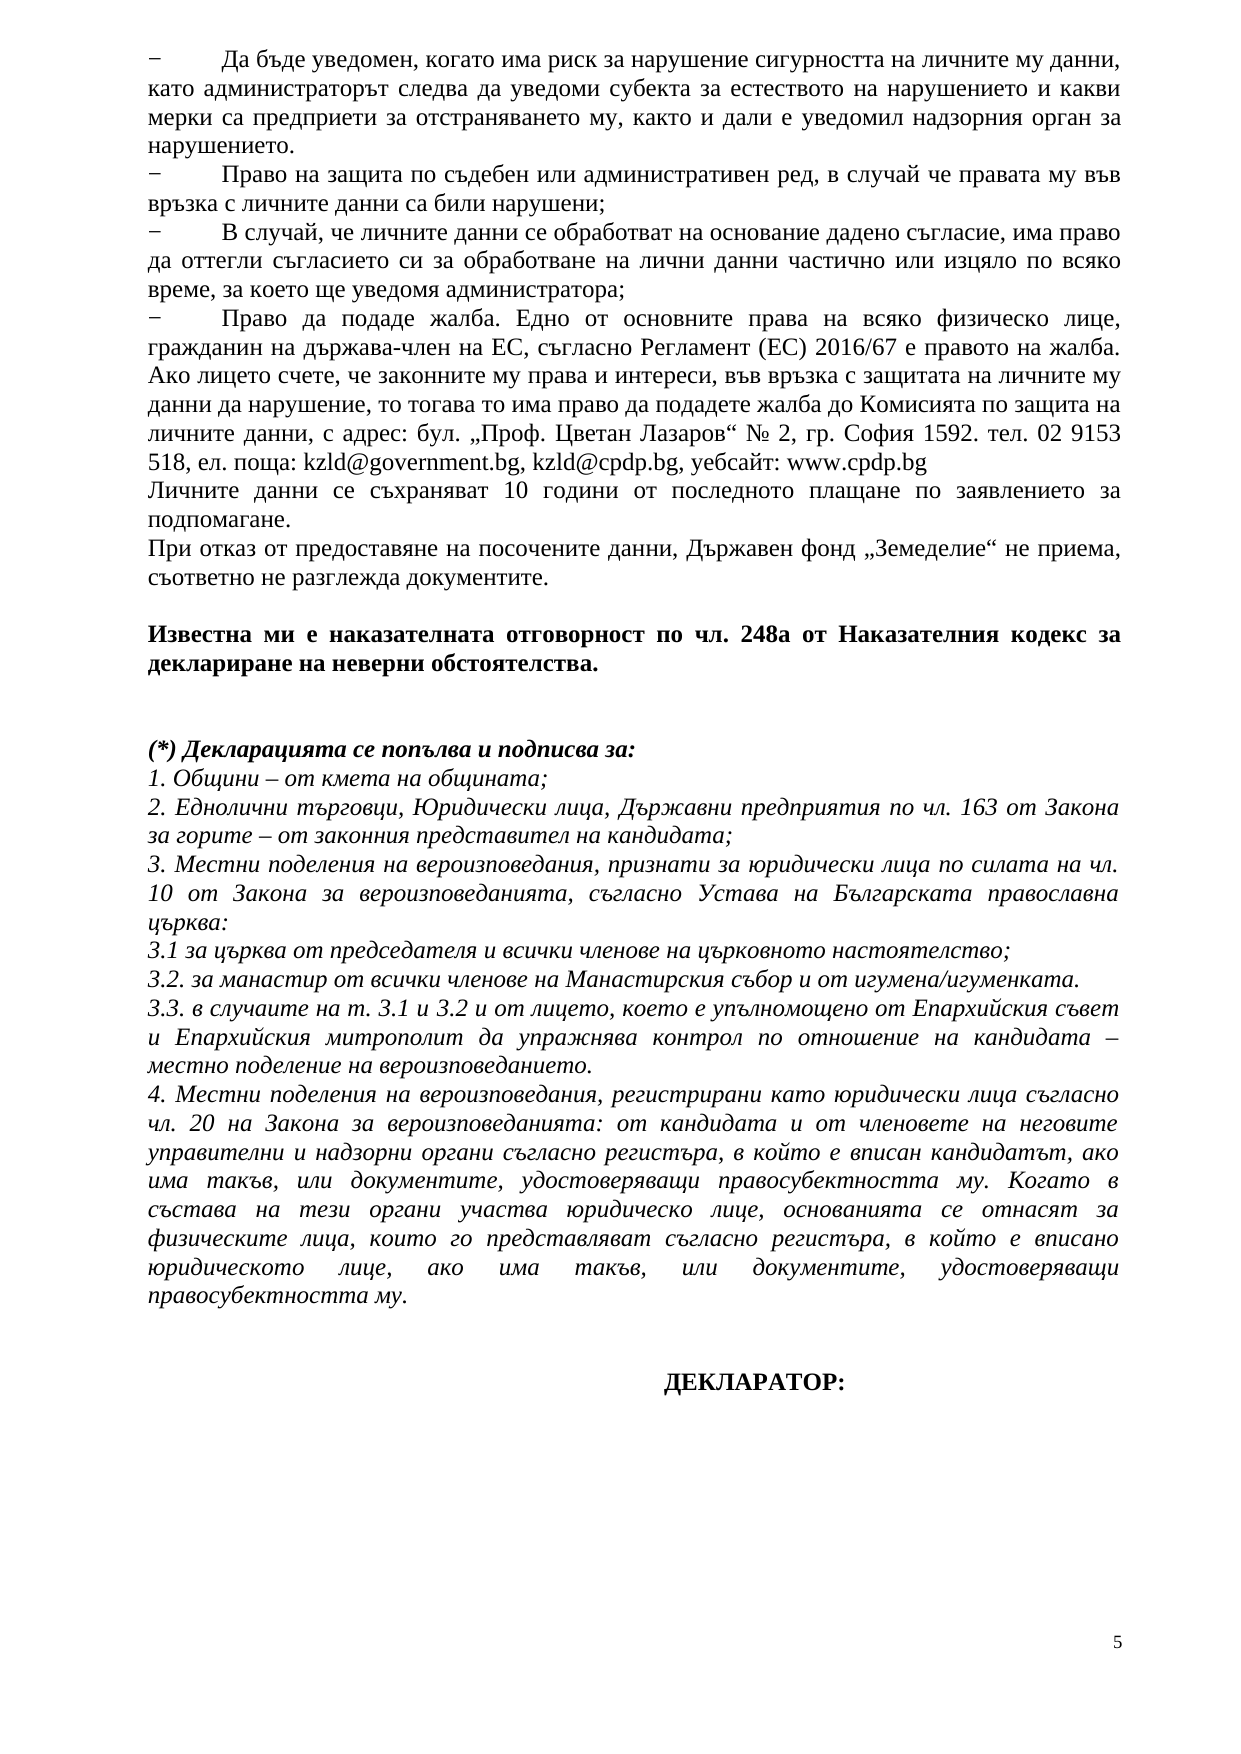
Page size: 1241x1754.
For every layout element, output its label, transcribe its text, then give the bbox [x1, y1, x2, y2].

text ДЕКЛАРАТОР: [590, 1367, 1122, 1396]
text 3.3. в случаите на т. 3.1 и 3.2 и от лицето, което е упълномощено от Епархийския съвет и Епархийския митрополит да упражнява контрол по отношение на кандидата – местно поделение на вероизповеданието. [148, 993, 1122, 1079]
text 4. Местни поделения на вероизповедания, регистрирани като юридически лица съгласно чл. 20 на Закона за вероизповеданията: от кандидата и от членовете на неговите управителни и надзорни органи съгласно регистъра, в който е вписан кандидатът, ако има такъв, или документите, удостоверяващи правосубектността му. Когато в състава на тези органи участва юридическо лице, основанията се отнасят за физическите лица, които го представляват съгласно регистъра, в който е вписано юридическото лице, ако има такъв, или документите, удостоверяващи правосубектността му. [148, 1079, 1122, 1309]
text − В случай, че личните данни се обработват на основание дадено съгласие, има право да оттегли съгласието си за обработване на лични данни частично или изцяло по всяко време, за което ще уведомя администратора; [148, 217, 1122, 303]
text При отказ от предоставяне на посочените данни, Държавен фонд „Земеделие“ не приема, съответно не разглежда документите. [148, 533, 1122, 591]
text − Право да подаде жалба. Едно от основните права на всяко физическо лице, гражданин на държава-член на ЕС, съгласно Регламент (ЕС) 2016/67 е правото на жалба. Ако лицето счете, че законните му права и интереси, във връзка с защитата на личните му данни да нарушение, то тогава то има право да подадете жалба до Комисията по защита на личните данни, с адрес: бул. „Проф. Цветан Лазаров“ № 2, гр. София 1592. тел. 02 9153 518, ел. поща: kzld@government.bg, kzld@cpdp.bg, уебсайт: www.cpdp.bg [148, 303, 1122, 476]
text Личните данни се съхраняват 10 години от последното плащане по заявлението за подпомагане. [148, 476, 1122, 533]
text (*) Декларацията се попълва и подписва за: [148, 734, 1122, 763]
text 2. Еднолични търговци, Юридически лица, Държавни предприятия по чл. 163 от Закона за горите – от законния представител на кандидата; [148, 792, 1122, 849]
text 3.1 за църква от председателя и всички членове на църковното настоятелство; [148, 936, 1122, 964]
text Известна ми е наказателната отговорност по чл. 248а от Наказателния кодекс за деклариране на неверни обстоятелства. [148, 619, 1122, 677]
text 3. Местни поделения на вероизповедания, признати за юридически лица по силата на чл. 10 от Закона за вероизповеданията, съгласно Устава на Българската православна църква: [148, 849, 1122, 936]
text 1. Общини – от кмета на общината; [148, 763, 1122, 792]
text − Право на защита по съдебен или административен ред, в случай че правата му във връзка с личните данни са били нарушени; [148, 159, 1122, 217]
text 3.2. за манастир от всички членове на Манастирския събор и от игумена/игуменката. [148, 964, 1122, 993]
text − Да бъде уведомен, когато има риск за нарушение сигурността на личните му данни, като администраторът следва да уведоми субекта за естеството на нарушението и какви мерки са предприети за отстраняването му, както и дали е уведомил надзорния орган за нарушението. [148, 44, 1122, 159]
